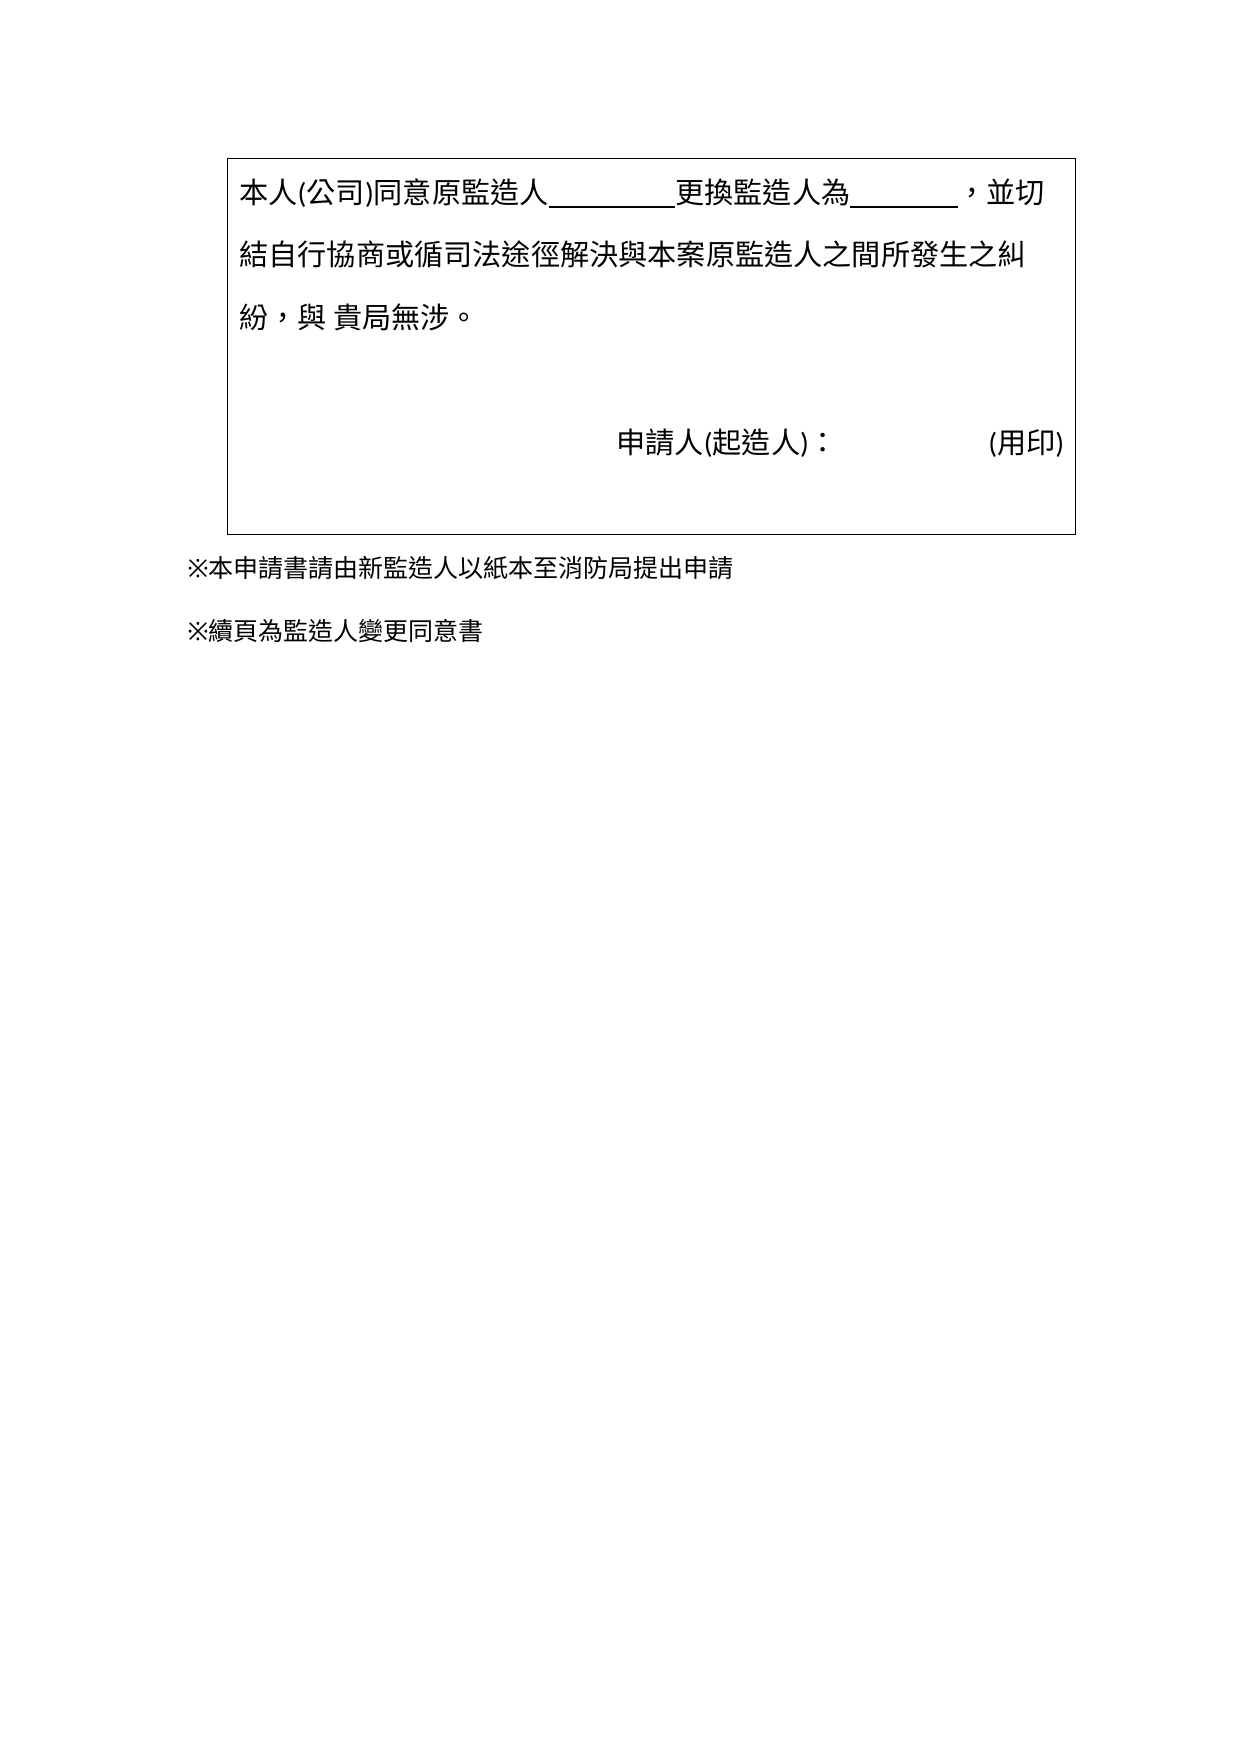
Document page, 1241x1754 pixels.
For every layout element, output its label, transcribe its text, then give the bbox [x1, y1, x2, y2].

text ※續頁為監造人變更同意書 [187, 598, 973, 660]
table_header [228, 159, 1075, 534]
text ※本申請書請由新監造人以紙本至消防局提出申請 [187, 535, 1053, 598]
